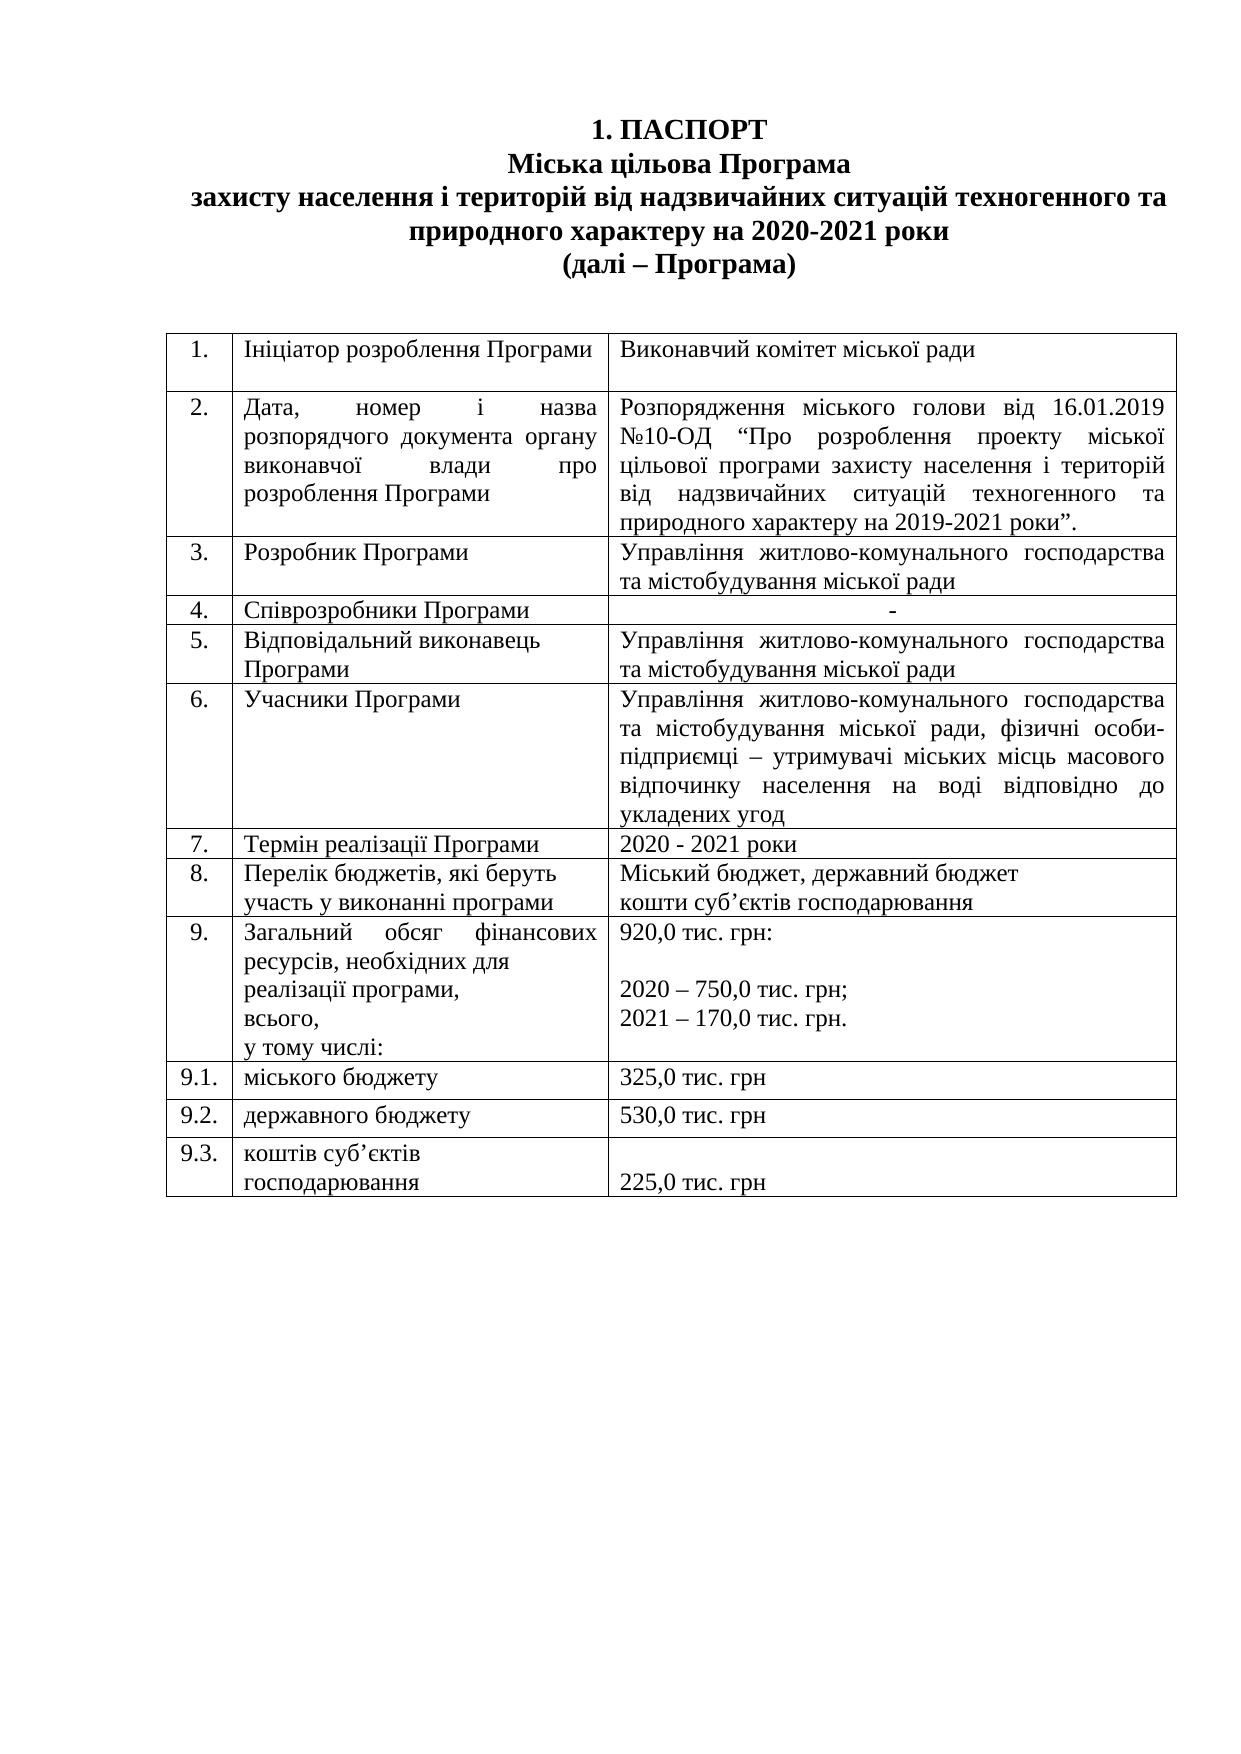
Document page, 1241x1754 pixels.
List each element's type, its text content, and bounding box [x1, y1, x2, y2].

table_cell Учасники Програми [233, 684, 608, 828]
table_cell міського бюджету [233, 1062, 608, 1099]
table_cell 9.3. [167, 1138, 232, 1196]
table_cell 530,0 тис. грн [609, 1100, 1176, 1137]
table_cell Розпорядження міського голови від 16.01.2019 №10-ОД “Про розроблення проекту міської цільової програми захисту населення і територій від надзвичайних ситуацій техногенного та природного характеру на 2019-2021 роки”. [609, 392, 1176, 536]
table_cell 9.1. [167, 1062, 232, 1099]
table_cell 225,0 тис. грн [609, 1138, 1176, 1196]
table_header Виконавчий комітет міської ради [609, 334, 1176, 391]
table_cell 9. [167, 917, 232, 1061]
table_cell 3. [167, 537, 232, 594]
table_cell Розробник Програми [233, 537, 608, 594]
table_header 1. [167, 334, 232, 391]
table_cell Термін реалізації Програми [233, 829, 608, 857]
table_cell Дата, номер і назва розпорядчого документа органу виконавчої влади про розроблення Програми [233, 392, 608, 536]
table_cell Перелік бюджетів, які беруть участь у виконанні програми [233, 859, 608, 916]
table_cell 6. [167, 684, 232, 828]
text 1. ПАСПОРТ [177, 112, 1181, 146]
table_cell 325,0 тис. грн [609, 1062, 1176, 1099]
table_cell Співрозробники Програми [233, 596, 608, 624]
table_cell 4. [167, 596, 232, 624]
table_cell коштів суб’єктів господарювання [233, 1138, 608, 1196]
table_cell 920,0 тис. грн: 2020 – 750,0 тис. грн; 2021 – 170,0 тис. грн. [609, 917, 1176, 1061]
text Міська цільова Програма [177, 146, 1181, 179]
table_cell 2020 - 2021 роки [609, 829, 1176, 857]
table_cell державного бюджету [233, 1100, 608, 1137]
table_cell Міський бюджет, державний бюджет кошти суб’єктів господарювання [609, 859, 1176, 916]
table_cell 9.2. [167, 1100, 232, 1137]
table_cell 8. [167, 859, 232, 916]
table_cell 7. [167, 829, 232, 857]
table_cell Відповідальний виконавець Програми [233, 625, 608, 683]
table_cell Управління житлово-комунального господарства та містобудування міської ради, фізичні особи-підприємці – утримувачі міських місць масового відпочинку населення на воді відповідно до укладених угод [609, 684, 1176, 828]
table_cell 5. [167, 625, 232, 683]
table_cell 2. [167, 392, 232, 536]
table_header Ініціатор розроблення Програми [233, 334, 608, 391]
table_cell Управління житлово-комунального господарства та містобудування міської ради [609, 537, 1176, 594]
table_cell Управління житлово-комунального господарства та містобудування міської ради [609, 625, 1176, 683]
text захисту населення і територій від надзвичайних ситуацій техногенного та природного характеру на 2020-2021 роки (далі – Програма) [177, 179, 1181, 280]
table_cell Загальний обсяг фінансових ресурсів, необхідних для реалізації програми, всього, у тому числі: [233, 917, 608, 1061]
table_cell - [609, 596, 1176, 624]
